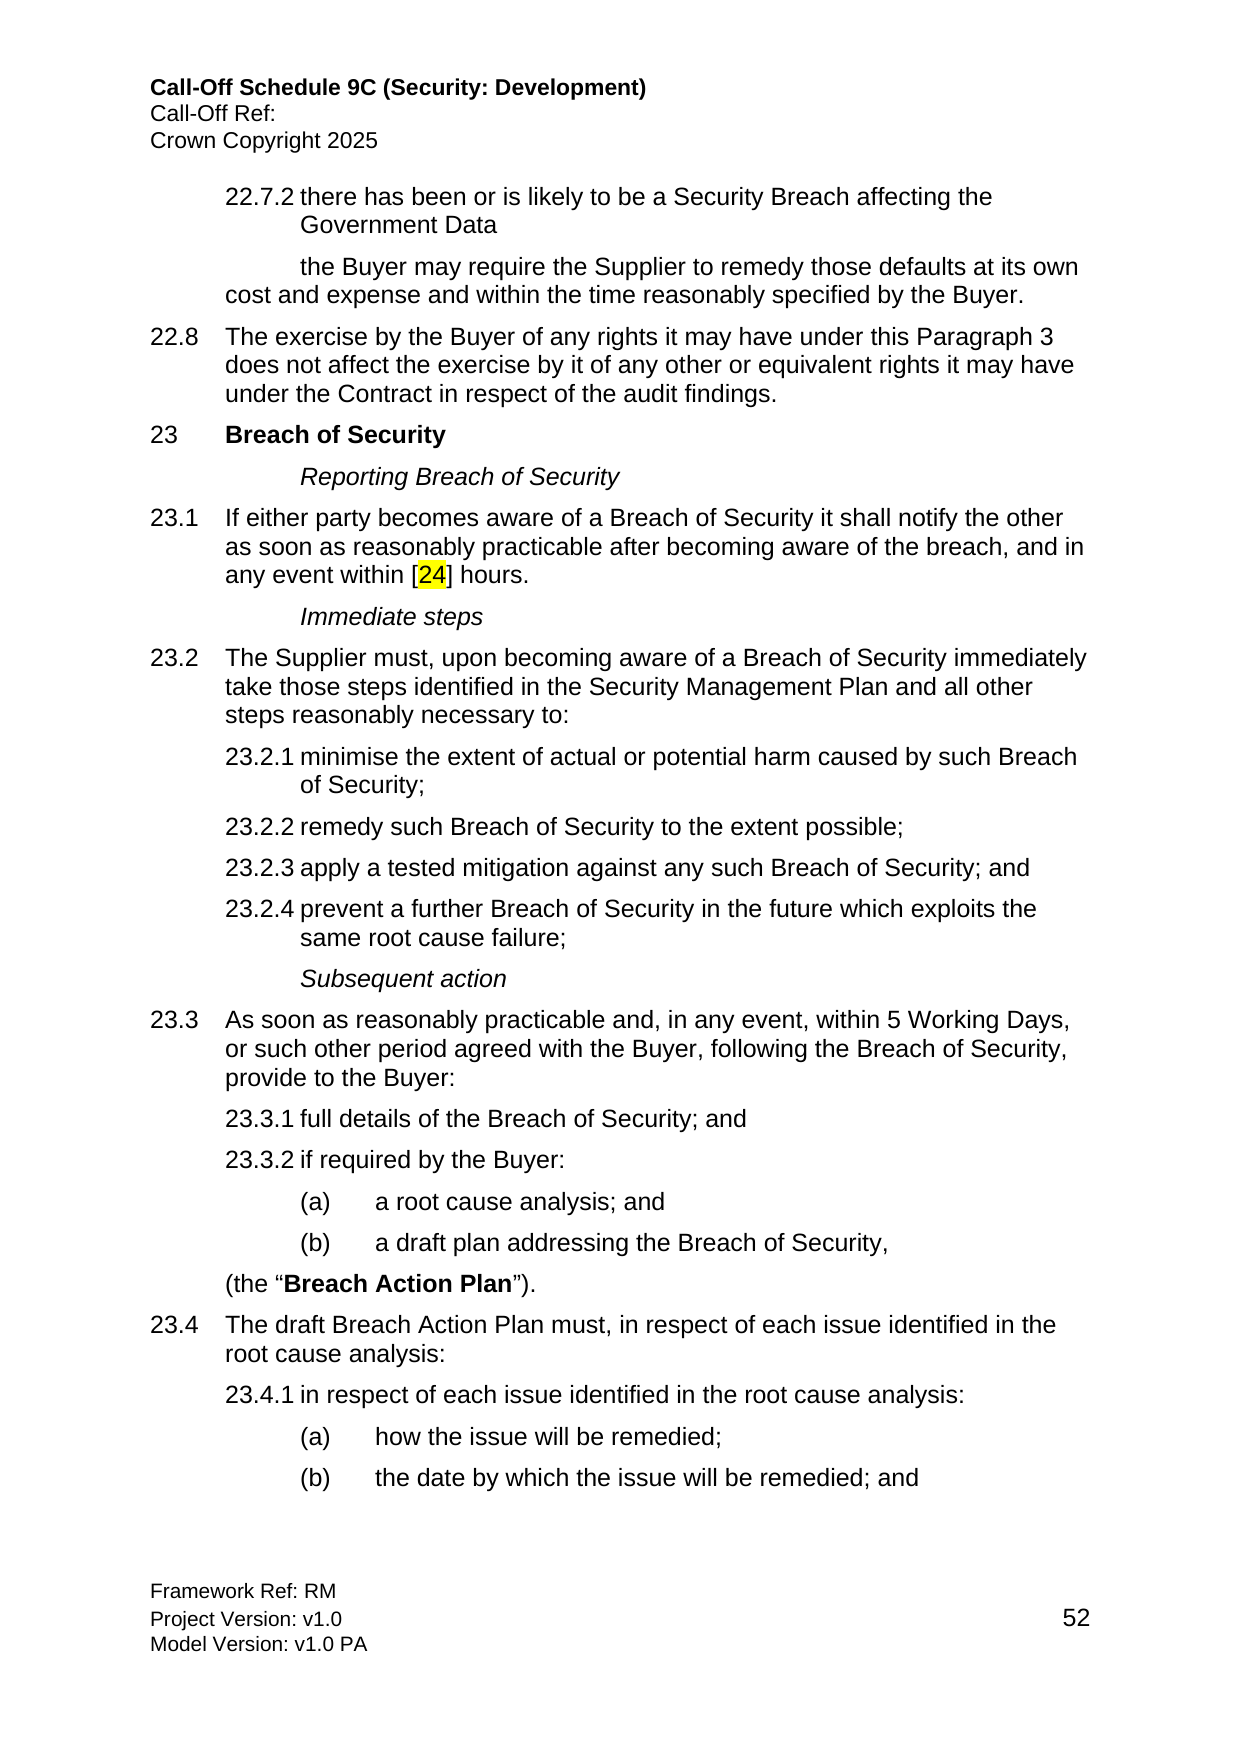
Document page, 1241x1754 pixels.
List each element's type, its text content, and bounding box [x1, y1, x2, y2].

list minimise the extent of actual or potential harm caused by such Breach of Security; [225, 742, 1090, 799]
list Reporting Breach of Security [225, 462, 1090, 490]
list apply a tested mitigation against any such Breach of Security; and [225, 853, 1090, 882]
list Breach of Security [150, 420, 1090, 449]
list prevent a further Breach of Security in the future which exploits the same root cause failure; [225, 894, 1090, 952]
list remedy such Breach of Security to the extent possible; [225, 812, 1090, 840]
list a root cause analysis; and [300, 1187, 1090, 1215]
list The draft Breach Action Plan must, in respect of each issue identified in the root cause analysis: [150, 1310, 1090, 1368]
list full details of the Breach of Security; and [225, 1104, 1090, 1133]
list how the issue will be remedied; [300, 1422, 1090, 1450]
list If either party becomes aware of a Breach of Security it shall notify the other as soon as reasonably practicable after becoming aware of the breach, and in any event within [24] hours. [150, 503, 1090, 589]
list a draft plan addressing the Breach of Security, [300, 1228, 1090, 1257]
list if required by the Buyer: [225, 1145, 1090, 1174]
list Immediate steps [225, 602, 1090, 630]
list As soon as reasonably practicable and, in any event, within 5 Working Days, or such other period agreed with the Buyer, following the Breach of Security, provide to the Buyer: [150, 1005, 1090, 1092]
list in respect of each issue identified in the root cause analysis: [225, 1380, 1090, 1409]
list there has been or is likely to be a Security Breach affecting the Government Data [225, 182, 1090, 239]
list Subsequent action [225, 964, 1090, 993]
list The Supplier must, upon becoming aware of a Breach of Security immediately take those steps identified in the Security Management Plan and all other steps reasonably necessary to: [150, 643, 1090, 729]
text (the “Breach Action Plan”). [225, 1269, 1090, 1298]
list the Buyer may require the Supplier to remedy those defaults at its own cost and expense and within the time reasonably specified by the Buyer. [225, 252, 1090, 309]
list the date by which the issue will be remedied; and [300, 1463, 1090, 1492]
list The exercise by the Buyer of any rights it may have under this Paragraph 3 does not affect the exercise by it of any other or equivalent rights it may have under the Contract in respect of the audit findings. [150, 322, 1090, 408]
